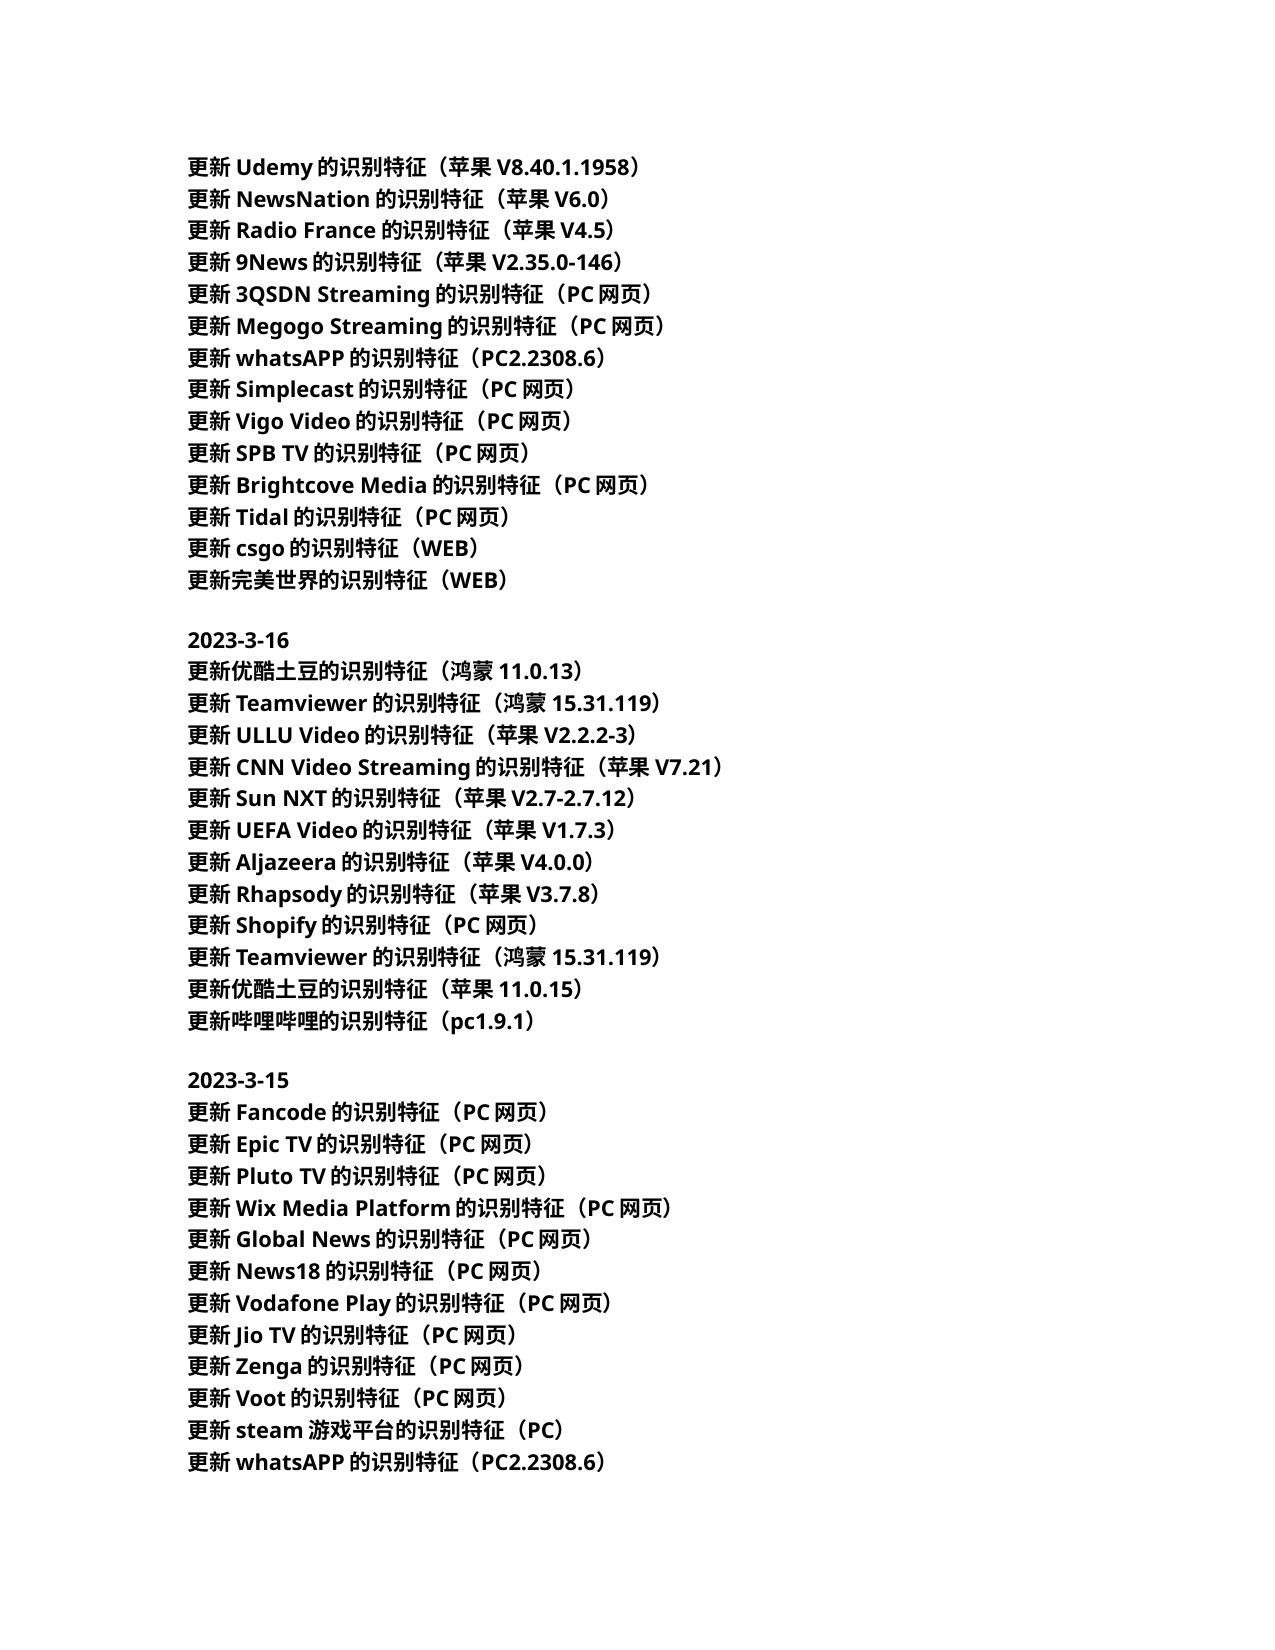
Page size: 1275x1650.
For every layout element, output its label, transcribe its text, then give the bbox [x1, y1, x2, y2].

text 更新Global News的识别特征（PC网页） [187, 1222, 1087, 1254]
text 更新Radio France的识别特征（苹果V4.5） [187, 213, 1087, 245]
text 更新Brightcove Media的识别特征（PC网页） [187, 468, 1087, 499]
text 更新9News的识别特征（苹果V2.35.0-146） [187, 245, 1087, 277]
text 更新whatsAPP的识别特征（PC2.2308.6） [187, 1445, 1087, 1476]
text 更新Udemy的识别特征（苹果V8.40.1.1958） [187, 150, 1087, 182]
text 更新Aljazeera的识别特征（苹果V4.0.0） [187, 845, 1087, 877]
text 更新Vodafone Play的识别特征（PC网页） [187, 1286, 1087, 1318]
text 更新SPB TV的识别特征（PC网页） [187, 436, 1087, 468]
text 更新Simplecast的识别特征（PC网页） [187, 372, 1087, 404]
text 更新Shopify的识别特征（PC网页） [187, 908, 1087, 940]
text 更新Teamviewer的识别特征（鸿蒙15.31.119） [187, 940, 1087, 972]
text 更新优酷土豆的识别特征（鸿蒙11.0.13） [187, 654, 1087, 686]
text 更新Rhapsody的识别特征（苹果V3.7.8） [187, 877, 1087, 908]
text 更新NewsNation的识别特征（苹果V6.0） [187, 182, 1087, 213]
text 更新Vigo Video的识别特征（PC网页） [187, 404, 1087, 436]
text 更新优酷土豆的识别特征（苹果11.0.15） [187, 972, 1087, 1004]
text 更新Zenga的识别特征（PC网页） [187, 1349, 1087, 1381]
text 更新3QSDN Streaming的识别特征（PC网页） [187, 277, 1087, 309]
text 2023-3-15 [187, 1065, 1087, 1095]
text 更新CNN Video Streaming的识别特征（苹果V7.21） [187, 750, 1087, 781]
text 更新steam游戏平台的识别特征（PC） [187, 1413, 1087, 1445]
text 更新完美世界的识别特征（WEB） [187, 563, 1087, 595]
text 2023-3-16 [187, 624, 1087, 654]
text 更新哔哩哔哩的识别特征（pc1.9.1） [187, 1004, 1087, 1036]
text 更新Teamviewer的识别特征（鸿蒙15.31.119） [187, 686, 1087, 718]
text 更新Jio TV的识别特征（PC网页） [187, 1318, 1087, 1349]
text 更新whatsAPP的识别特征（PC2.2308.6） [187, 341, 1087, 372]
text 更新csgo的识别特征（WEB） [187, 531, 1087, 563]
text 更新Epic TV的识别特征（PC网页） [187, 1127, 1087, 1159]
text 更新News18的识别特征（PC网页） [187, 1254, 1087, 1286]
text 更新Voot的识别特征（PC网页） [187, 1381, 1087, 1413]
text 更新Megogo Streaming的识别特征（PC网页） [187, 309, 1087, 341]
text 更新Tidal的识别特征（PC网页） [187, 499, 1087, 531]
text 更新Fancode的识别特征（PC网页） [187, 1095, 1087, 1127]
text 更新Pluto TV的识别特征（PC网页） [187, 1159, 1087, 1191]
text 更新Sun NXT的识别特征（苹果V2.7-2.7.12） [187, 781, 1087, 813]
text 更新ULLU Video的识别特征（苹果V2.2.2-3） [187, 718, 1087, 750]
text 更新Wix Media Platform的识别特征（PC网页） [187, 1191, 1087, 1222]
text 更新UEFA Video的识别特征（苹果V1.7.3） [187, 813, 1087, 845]
